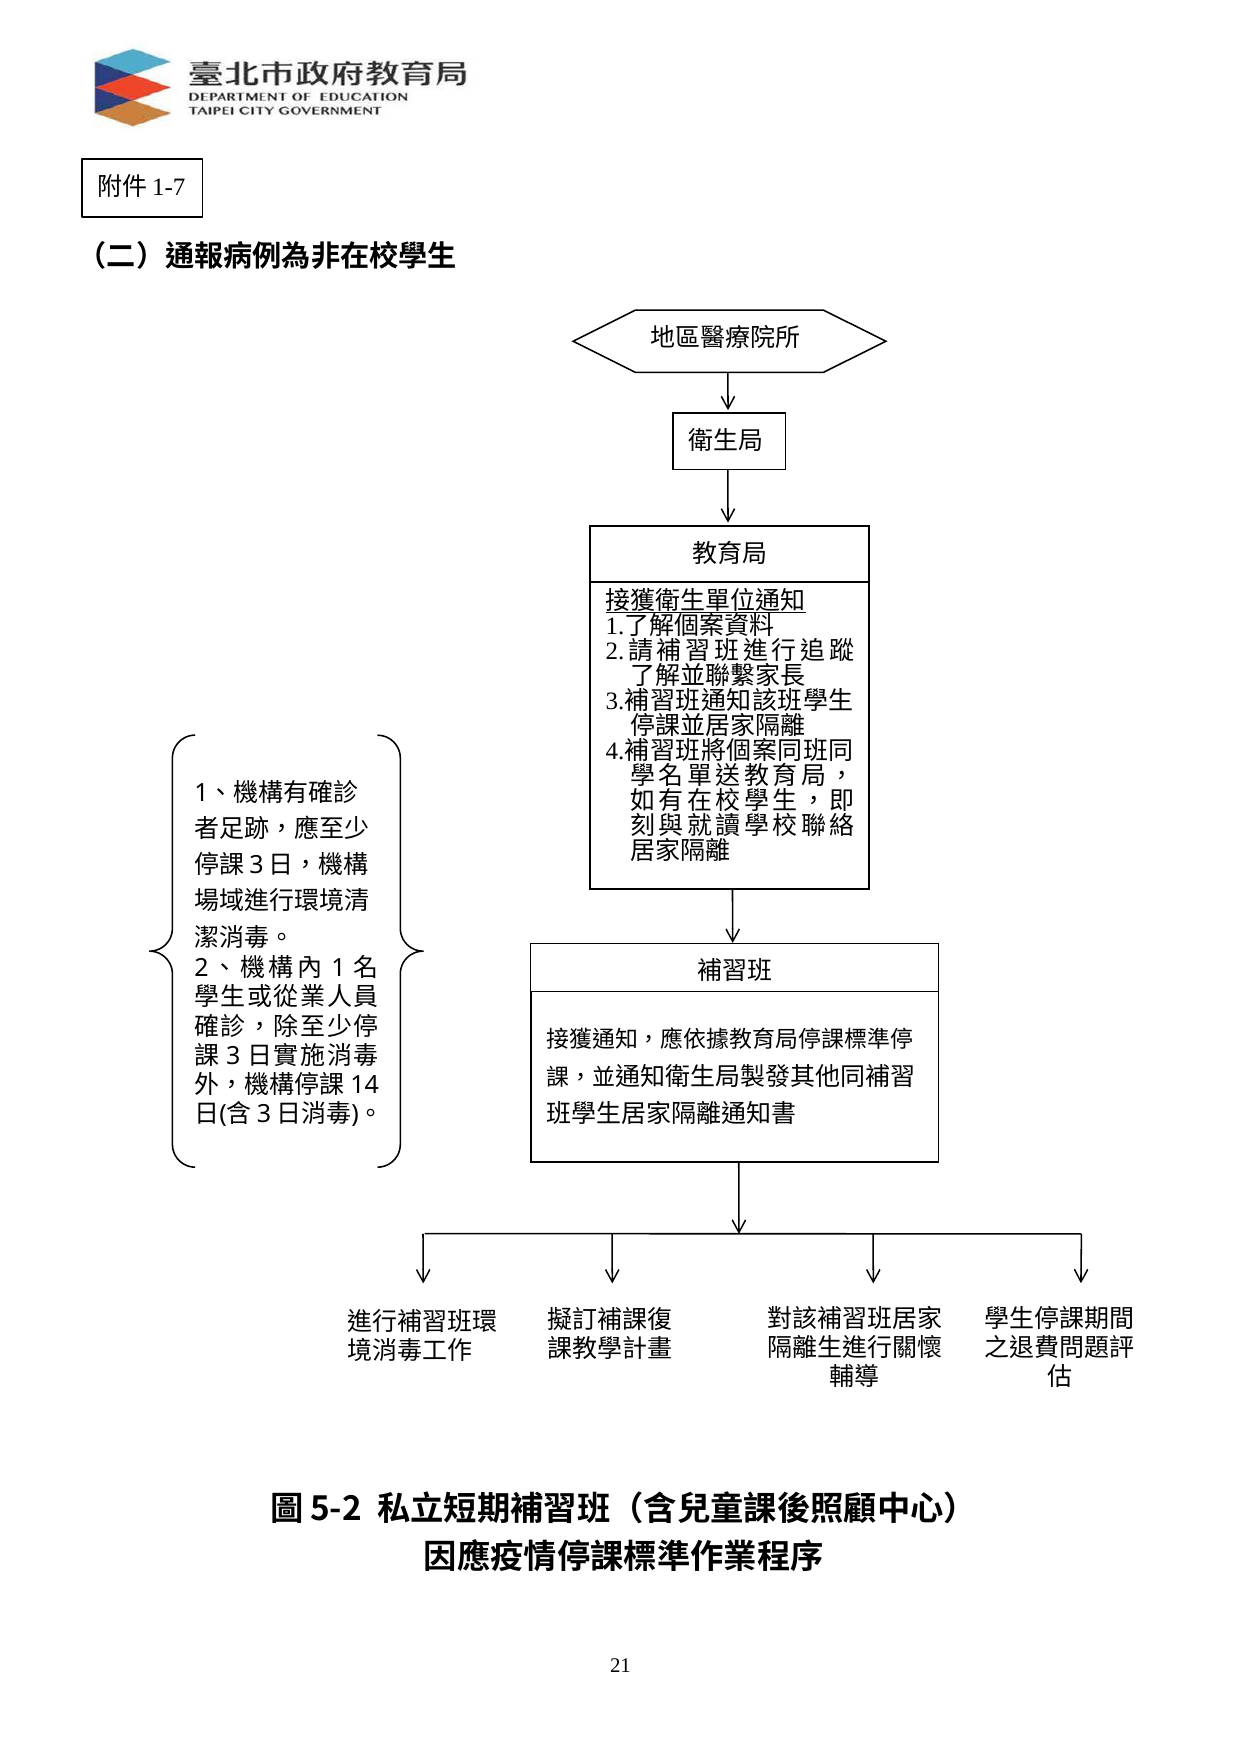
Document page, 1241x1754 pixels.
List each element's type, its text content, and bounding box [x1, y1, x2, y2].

picture [77, 40, 481, 131]
text （二）通報病例為非在校學生 [77, 225, 1163, 277]
